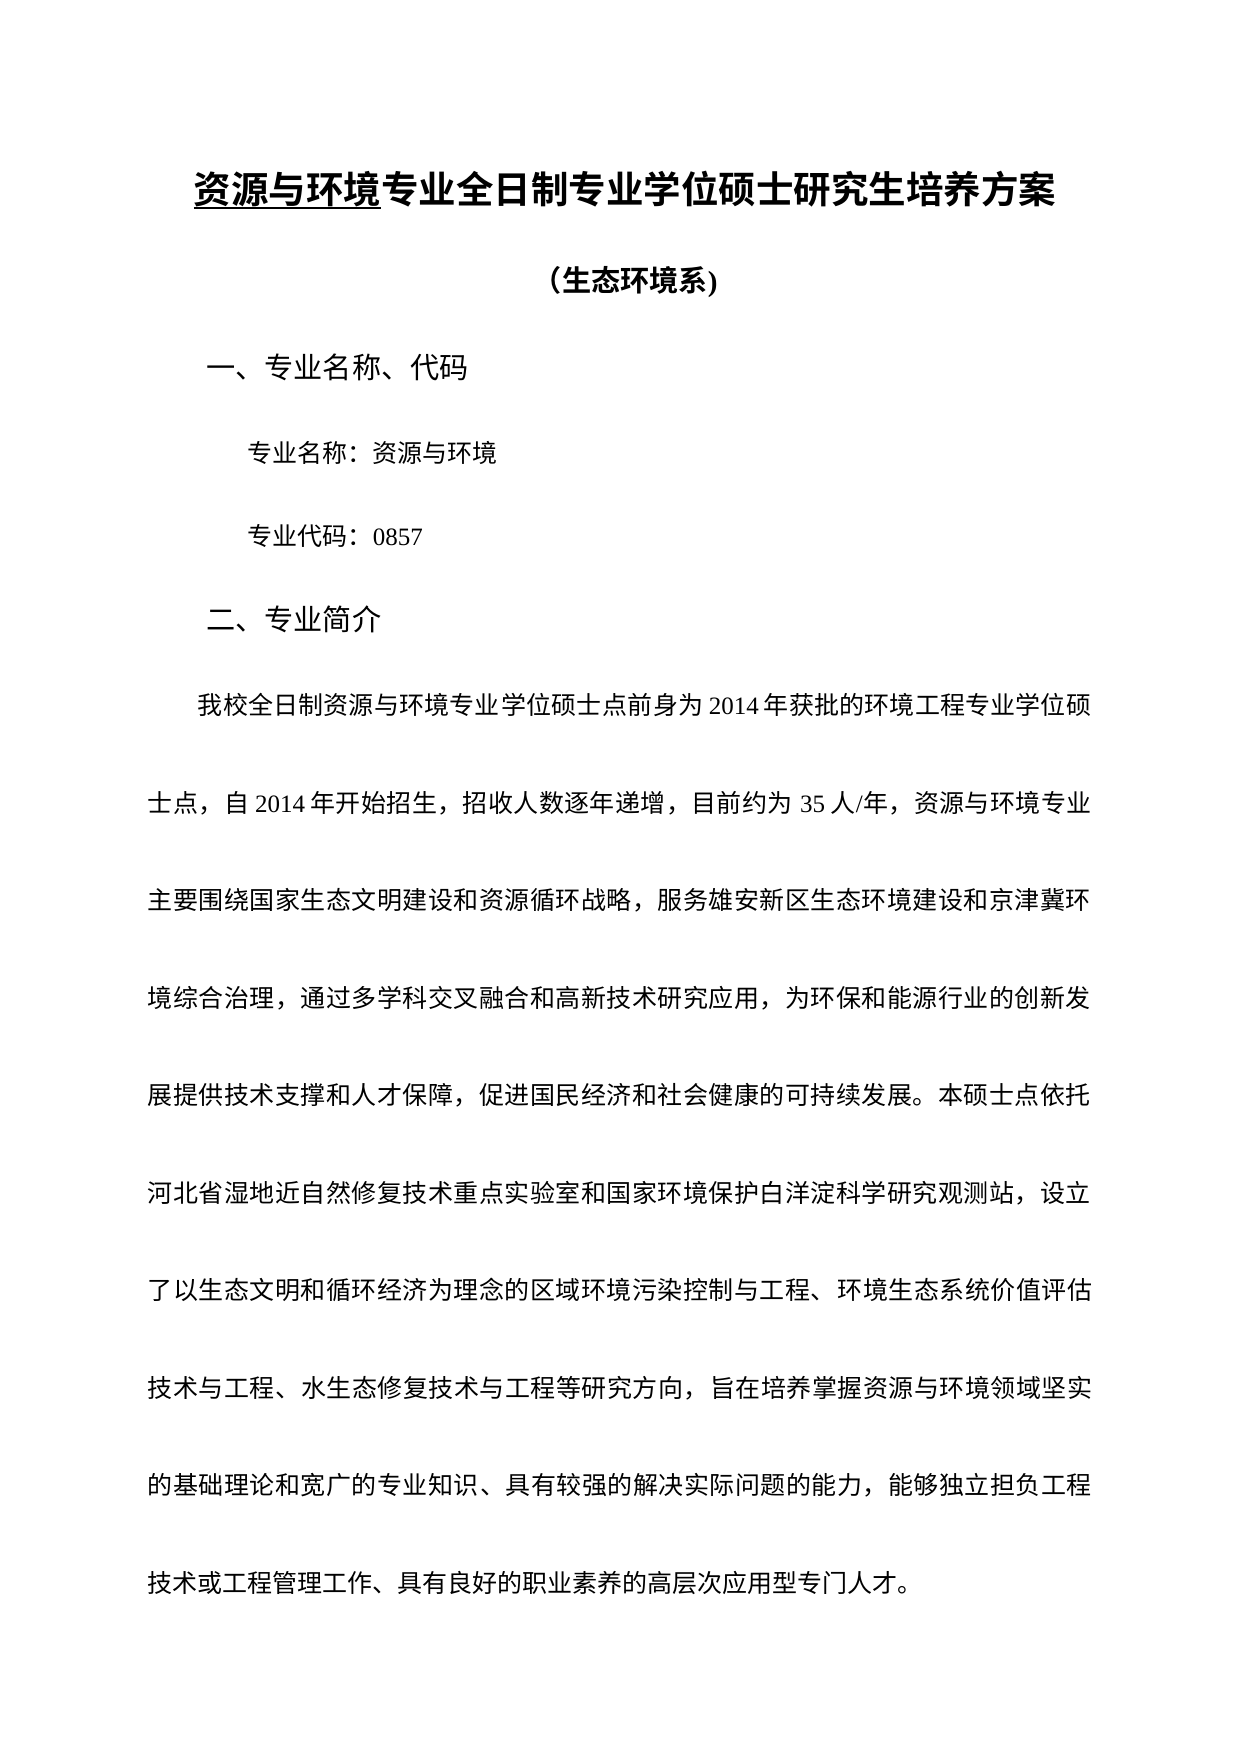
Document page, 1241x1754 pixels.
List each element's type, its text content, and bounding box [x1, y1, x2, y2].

text 资源与环境专业全日制专业学位硕士研究生培养方案 [181, 154, 1069, 219]
text （生态环境系) [181, 247, 1069, 312]
text 一、专业名称、代码 [148, 333, 1092, 398]
text 专业名称：资源与环境 [148, 419, 1092, 484]
text 二、专业简介 [148, 585, 1092, 650]
text 我校全日制资源与环境专业学位硕士点前身为2014年获批的环境工程专业学位硕士点，自2014年开始招生，招收人数逐年递增，目前约为35人/年，资源与环境专业主要围绕国家生态文明建设和资源循环战略，服务雄安新区生态环境建设和京津冀环境综合治理，通过多学科交叉融合和高新技术研究应用，为环保和能源行业的创新发展提供技术支撑和人才保障，促进国民经济和社会健康的可持续发展。本硕士点依托河北省湿地近自然修复技术重点实验室和国家环境保护白洋淀科学研究观测站，设立了以生态文明和循环经济为理念的区域环境污染控制与工程、环境生态系统价值评估技术与工程、水生态修复技术与工程等研究方向，旨在培养掌握资源与环境领域坚实的基础理论和宽广的专业知识、具有较强的解决实际问题的能力，能够独立担负工程技术或工程管理工作、具有良好的职业素养的高层次应用型专门人才。 [148, 671, 1092, 1614]
text 专业代码：0857 [148, 502, 1092, 567]
